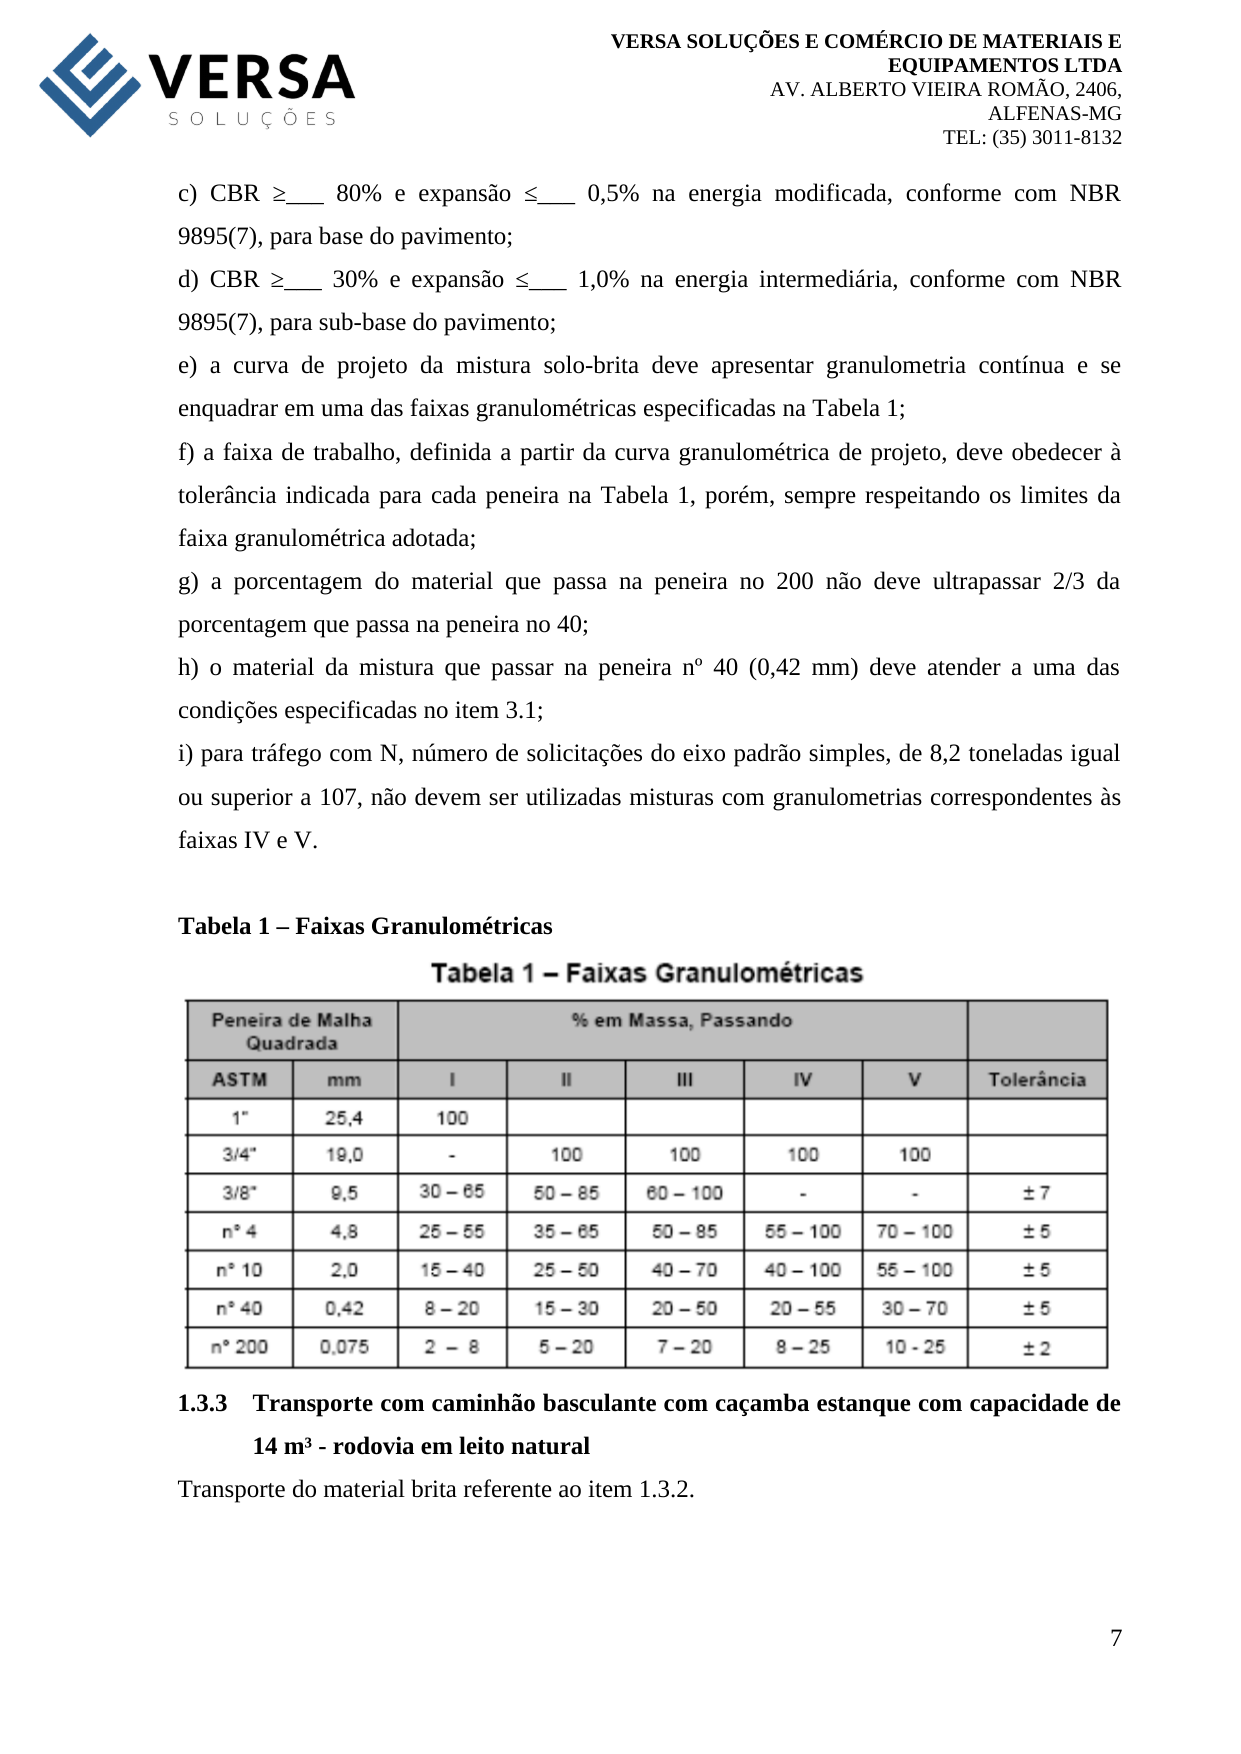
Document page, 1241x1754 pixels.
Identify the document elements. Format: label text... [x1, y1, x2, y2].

text Tabela 1 – Faixas Granulométricas [178, 911, 1122, 940]
text f) a faixa de trabalho, definida a partir da curva granulométrica de projeto, deve obedecer à tolerância indicada para cada peneira na Tabela 1, porém, sempre respeitando os limites da faixa granulométrica adotada; [178, 437, 1122, 552]
text g) a porcentagem do material que passa na peneira no 200 não deve ultrapassar 2/3 da porcentagem que passa na peneira no 40; [178, 566, 1122, 638]
subtitle Transporte com caminhão basculante com caçamba estanque com capacidade de 14 m³ - rodovia em leito natural [177, 1388, 1122, 1459]
picture [32, 30, 358, 140]
text c) CBR ≥___ 80% e expansão ≤___ 0,5% na energia modificada, conforme com NBR 9895(7), para base do pavimento; [178, 178, 1122, 250]
text d) CBR ≥___ 30% e expansão ≤___ 1,0% na energia intermediária, conforme com NBR 9895(7), para sub-base do pavimento; [178, 264, 1122, 336]
text h) o material da mistura que passar na peneira nº 40 (0,42 mm) deve atender a uma das condições especificadas no item 3.1; [178, 652, 1122, 724]
text i) para tráfego com N, número de solicitações do eixo padrão simples, de 8,2 toneladas igual ou superior a 107, não devem ser utilizadas misturas com granulometrias correspondentes às faixas IV e V. [178, 738, 1122, 853]
text Transporte do material brita referente ao item 1.3.2. [177, 1474, 1122, 1503]
text e) a curva de projeto da mistura solo-brita deve apresentar granulometria contínua e se enquadrar em uma das faixas granulométricas especificadas na Tabela 1; [178, 350, 1122, 422]
picture [177, 954, 1123, 1374]
